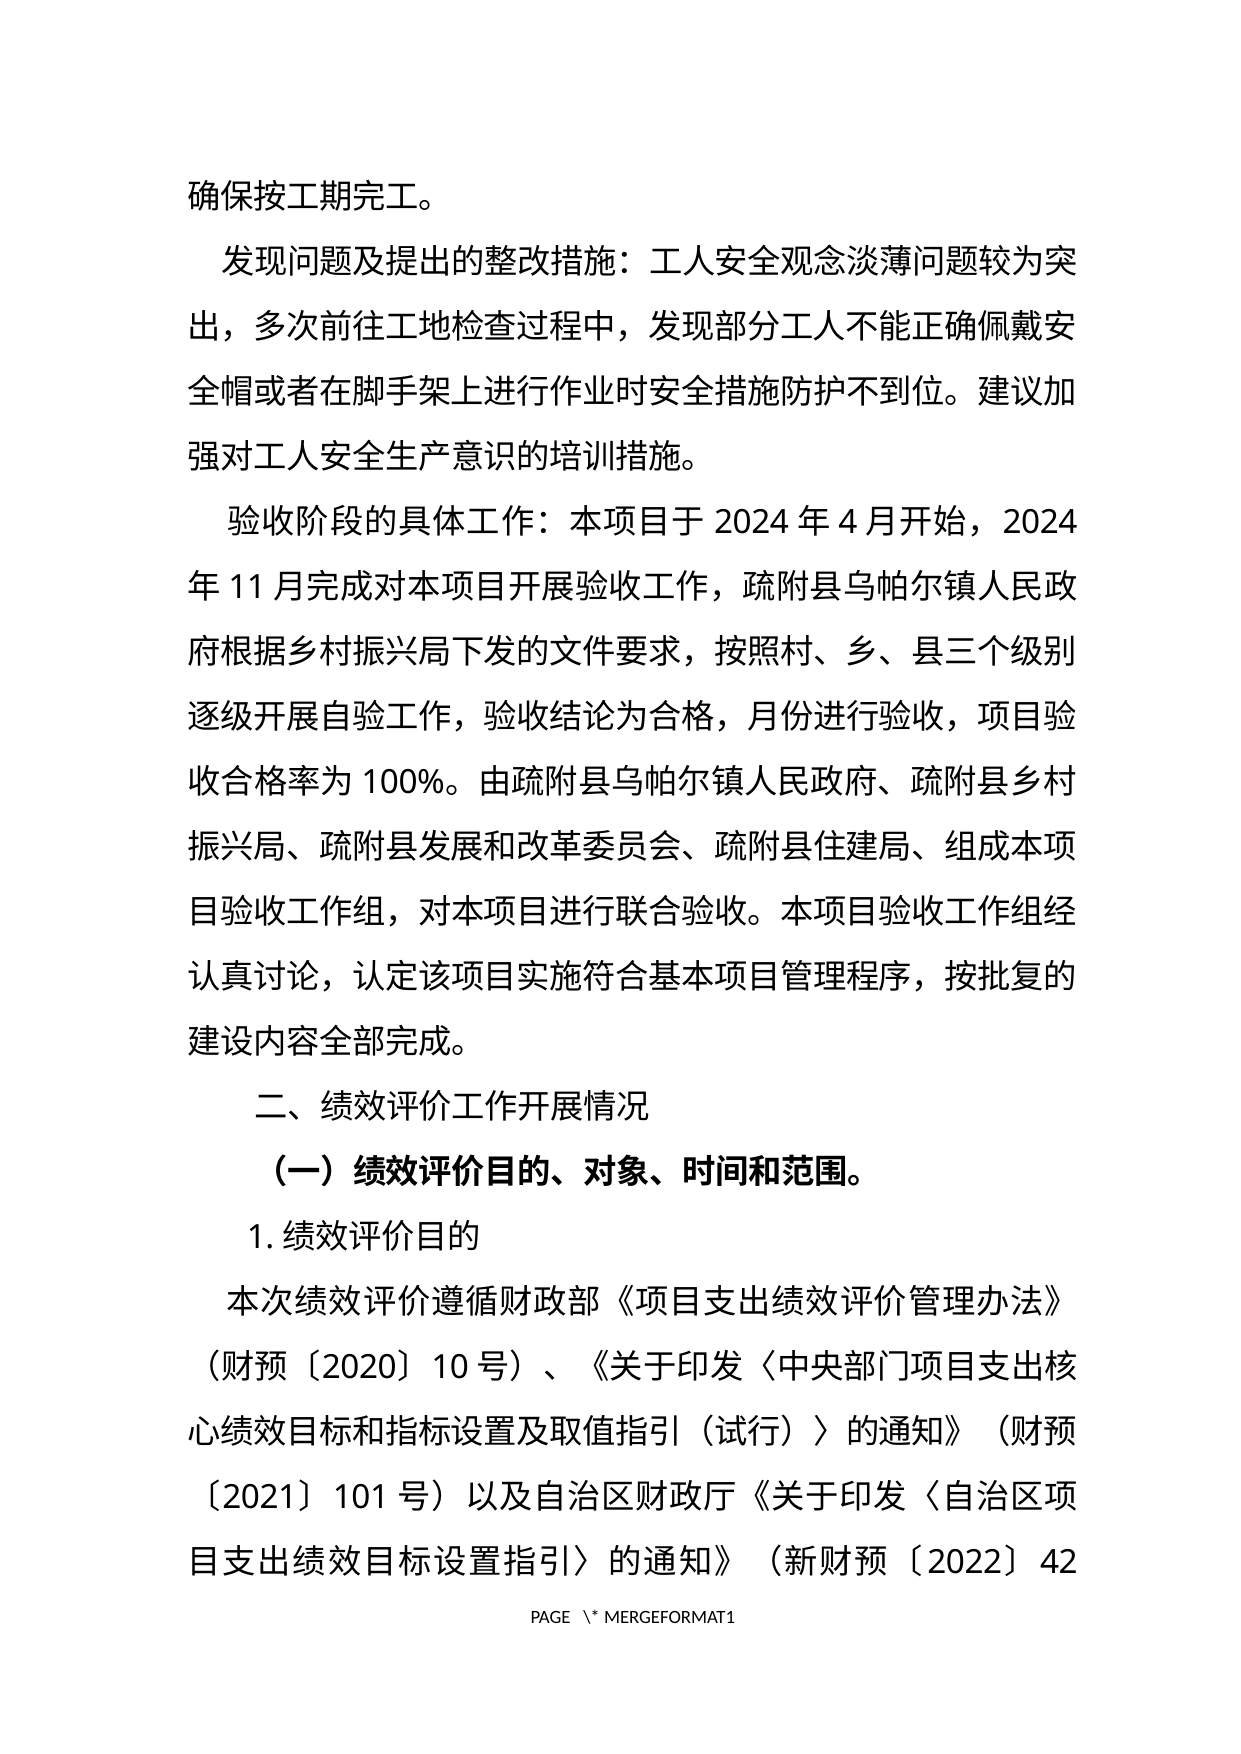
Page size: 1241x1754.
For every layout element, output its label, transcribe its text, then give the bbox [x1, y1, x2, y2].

text 二、绩效评价工作开展情况 [187, 1072, 1078, 1137]
text （一）绩效评价目的、对象、时间和范围。 [187, 1137, 1078, 1202]
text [187, 1202, 1078, 1592]
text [187, 162, 1078, 1072]
